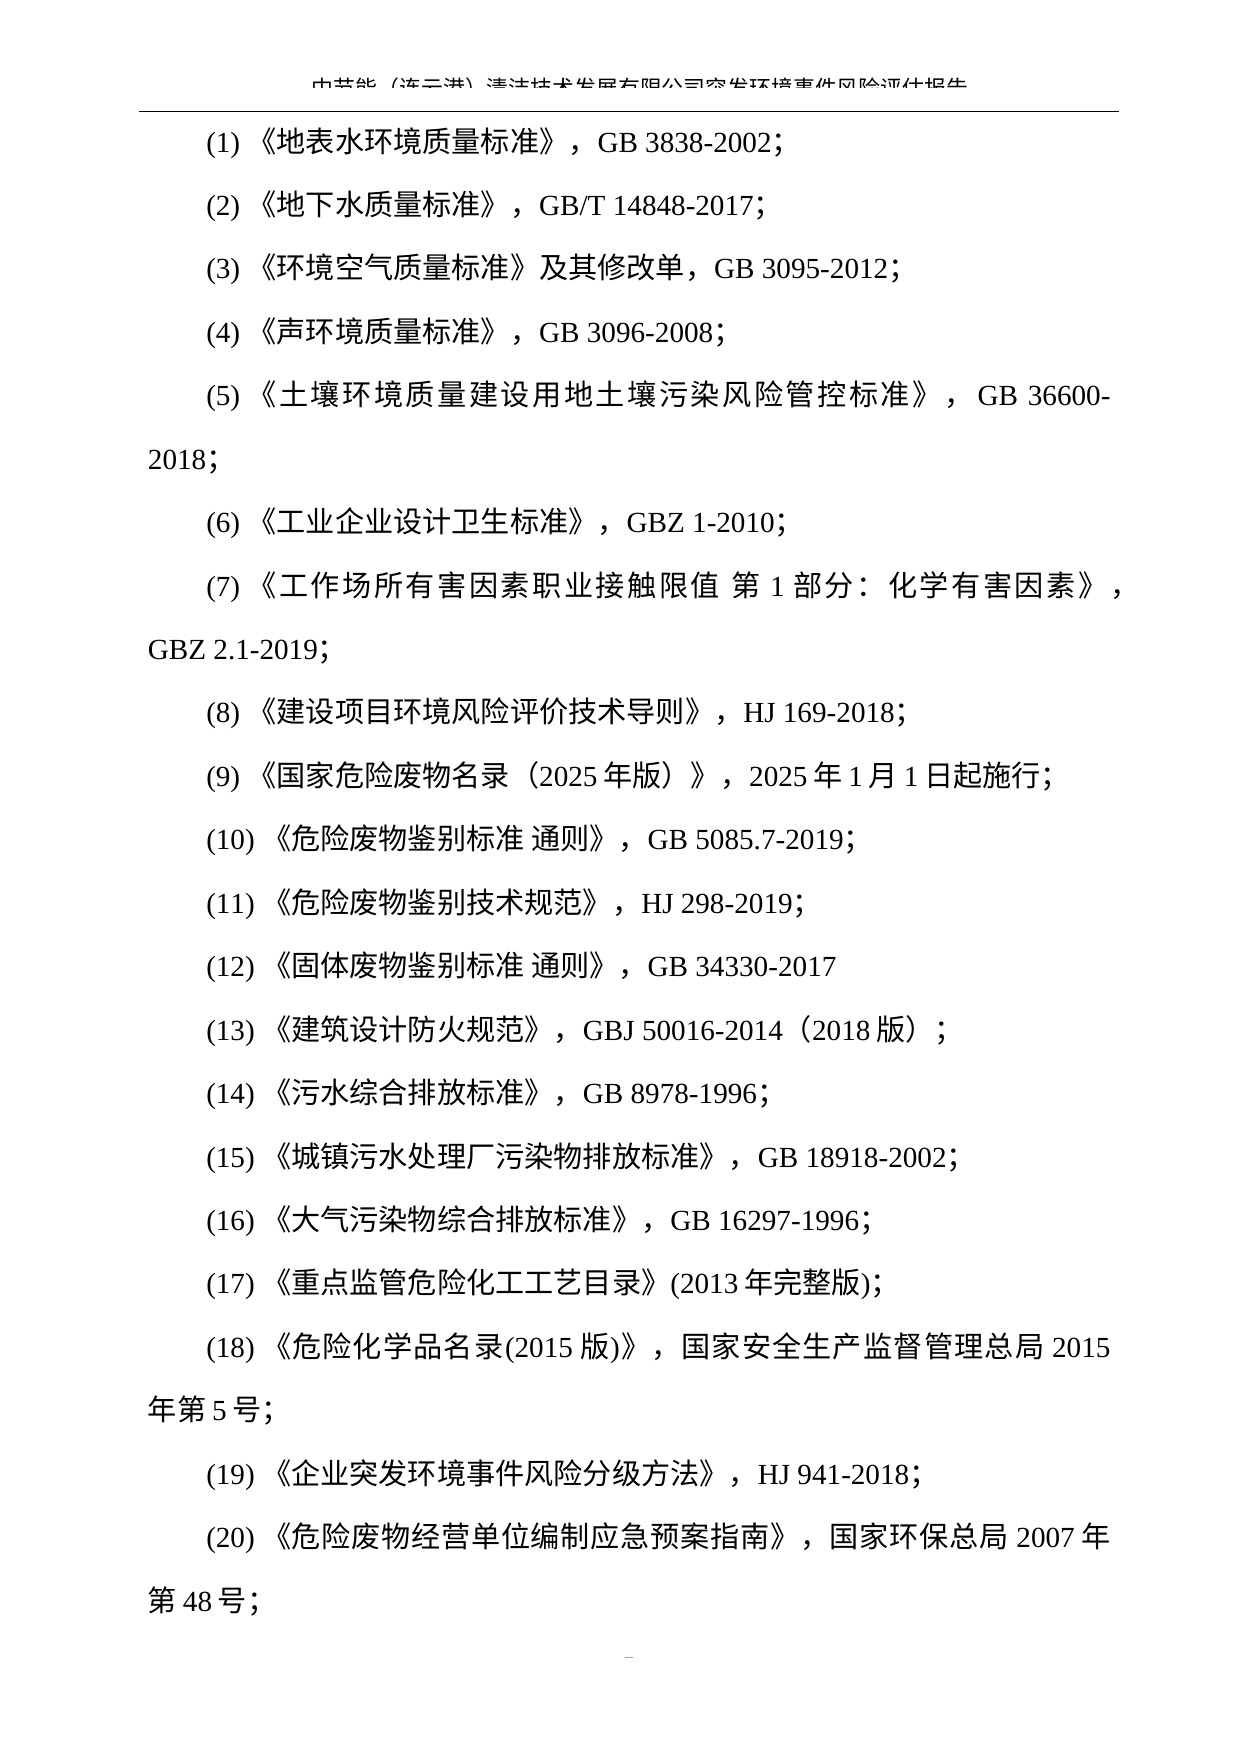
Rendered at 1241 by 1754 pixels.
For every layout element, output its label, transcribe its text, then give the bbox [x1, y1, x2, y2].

list 《工作场所有害因素职业接触限值 第1部分：化学有害因素》，GBZ 2.1-2019； [148, 562, 1110, 668]
list 《危险废物鉴别技术规范》，HJ 298-2019； [148, 879, 1110, 922]
list 《环境空气质量标准》及其修改单，GB 3095-2012； [148, 245, 1110, 287]
list 《危险废物经营单位编制应急预案指南》，国家环保总局2007年 第48号； [148, 1514, 1110, 1619]
list 《重点监管危险化工工艺目录》(2013年完整版)； [148, 1260, 1110, 1302]
list 《大气污染物综合排放标准》，GB 16297-1996； [148, 1197, 1110, 1239]
list 《建设项目环境风险评价技术导则》，HJ 169-2018； [148, 689, 1110, 731]
list 《土壤环境质量建设用地土壤污染风险管控标准》，GB 36600-2018； [148, 372, 1110, 478]
list 《地表水环境质量标准》，GB 3838-2002； [148, 118, 1110, 160]
list 《污水综合排放标准》，GB 8978-1996； [148, 1070, 1110, 1112]
list 《企业突发环境事件风险分级方法》，HJ 941-2018； [148, 1450, 1110, 1493]
list 《危险废物鉴别标准 通则》，GB 5085.7-2019； [148, 816, 1110, 858]
list 《国家危险废物名录（2025年版）》，2025年1月1日起施行； [148, 752, 1110, 795]
list 《固体废物鉴别标准 通则》，GB 34330-2017 [148, 943, 1110, 985]
list 《地下水质量标准》，GB/T 14848-2017； [148, 182, 1110, 224]
list 《工业企业设计卫生标准》，GBZ 1-2010； [148, 499, 1110, 541]
list 《建筑设计防火规范》，GBJ 50016-2014（2018版）； [148, 1006, 1110, 1048]
list 《危险化学品名录(2015版)》，国家安全生产监督管理总局2015年第5号； [148, 1323, 1110, 1429]
list 《声环境质量标准》，GB 3096-2008； [148, 308, 1110, 351]
list 《城镇污水处理厂污染物排放标准》，GB 18918-2002； [148, 1133, 1110, 1175]
